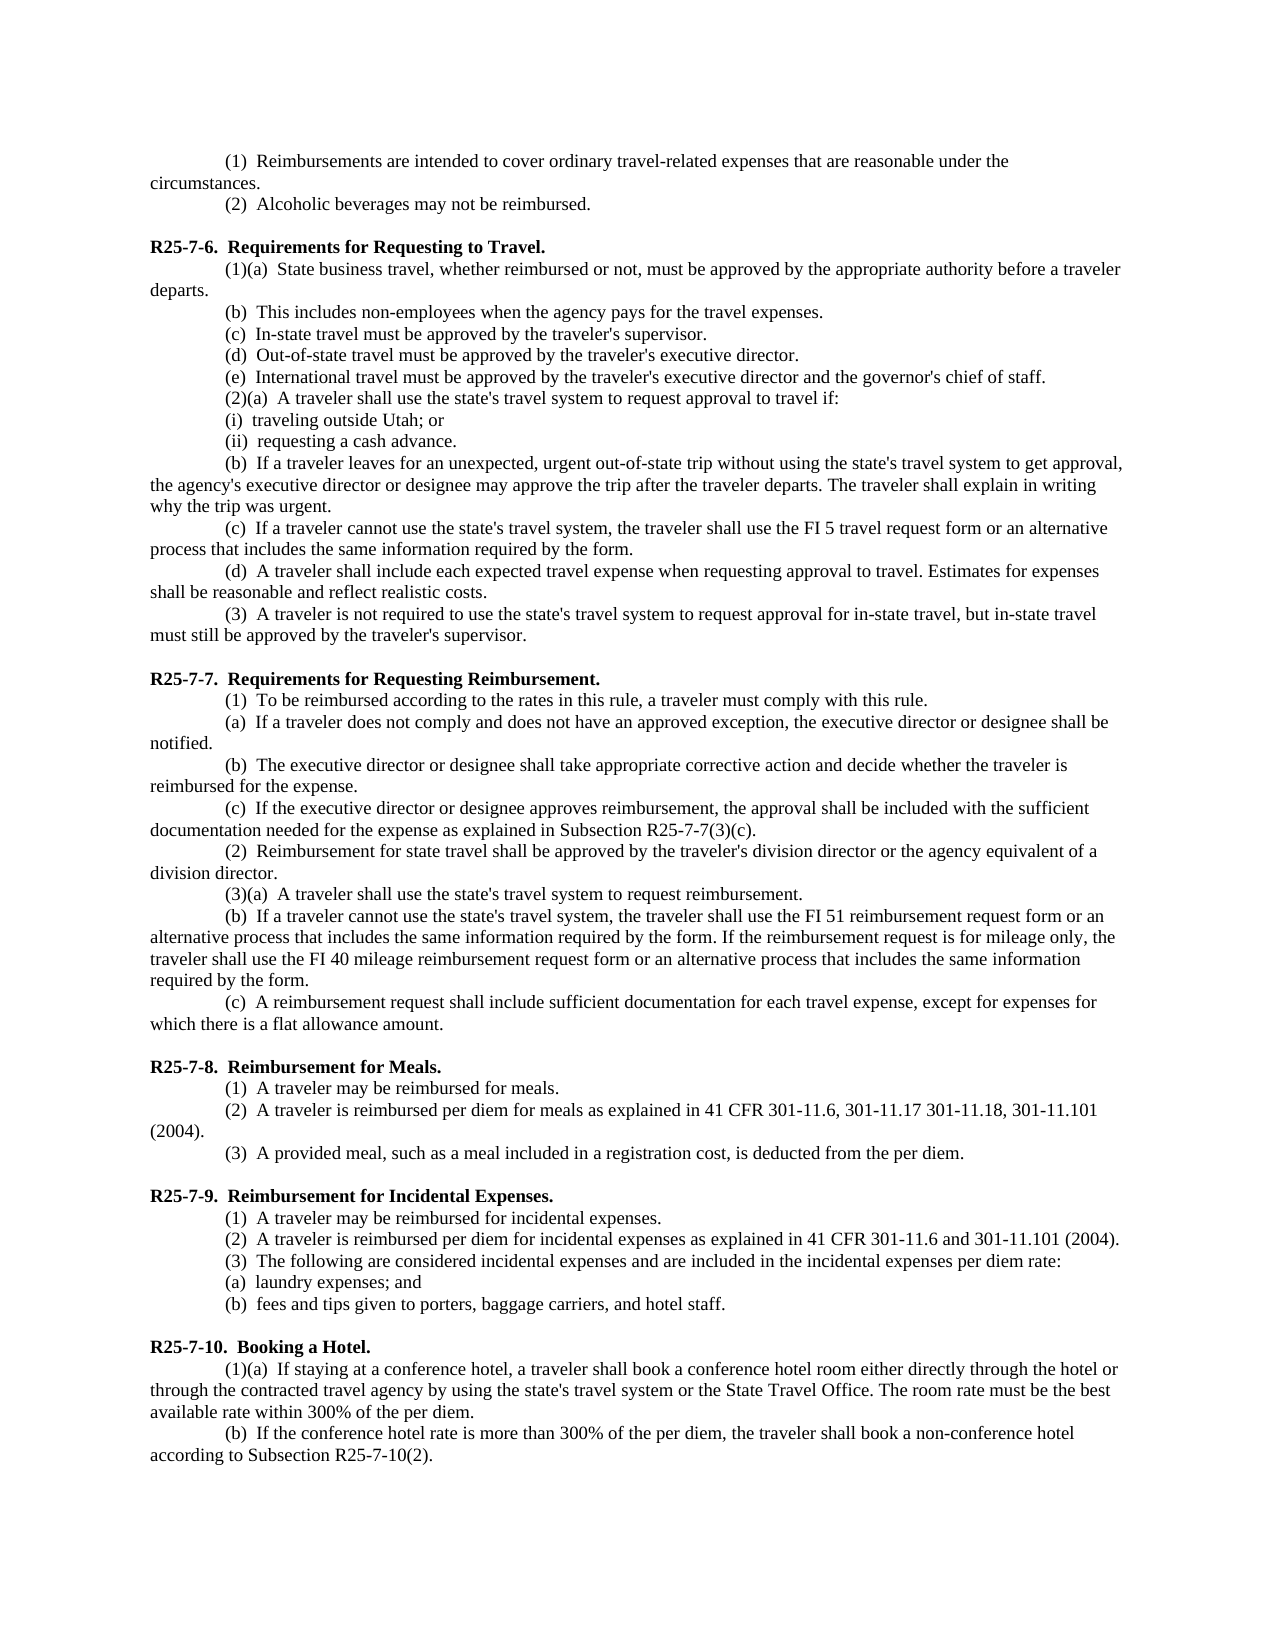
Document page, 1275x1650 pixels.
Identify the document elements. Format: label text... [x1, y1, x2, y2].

text R25-7-8. Reimbursement for Meals. [150, 1056, 1125, 1077]
text (1)(a) If staying at a conference hotel, a traveler shall book a conference hotel room either directly through the hotel or through the contracted travel agency by using the state's travel system or the State Travel Office. The room rate must be the best available rate within 300% of the per diem. [150, 1357, 1125, 1422]
text R25-7-9. Reimbursement for Incidental Expenses. [150, 1185, 1125, 1207]
text (2) Reimbursement for state travel shall be approved by the traveler's division director or the agency equivalent of a division director. [150, 840, 1125, 883]
text (b) If a traveler cannot use the state's travel system, the traveler shall use the FI 51 reimbursement request form or an alternative process that includes the same information required by the form. If the reimbursement request is for mileage only, the traveler shall use the FI 40 mileage reimbursement request form or an alternative process that includes the same information required by the form. [150, 905, 1125, 991]
text (c) If a traveler cannot use the state's travel system, the traveler shall use the FI 5 travel request form or an alternative process that includes the same information required by the form. [150, 517, 1125, 560]
text (2)(a) A traveler shall use the state's travel system to request approval to travel if: [150, 387, 1125, 409]
text (b) If a traveler leaves for an unexpected, urgent out-of-state trip without using the state's travel system to get approval, the agency's executive director or designee may approve the trip after the traveler departs. The traveler shall explain in writing why the trip was urgent. [150, 452, 1125, 517]
text (3) A provided meal, such as a meal included in a registration cost, is deducted from the per diem. [150, 1142, 1125, 1163]
text R25-7-10. Booking a Hotel. [150, 1336, 1125, 1357]
text (3) The following are considered incidental expenses and are included in the incidental expenses per diem rate: [150, 1250, 1125, 1271]
text R25-7-6. Requirements for Requesting to Travel. [150, 236, 1125, 258]
text (2) Alcoholic beverages may not be reimbursed. [150, 193, 1125, 215]
text (i) traveling outside Utah; or [150, 409, 1125, 430]
text (b) If the conference hotel rate is more than 300% of the per diem, the traveler shall book a non-conference hotel according to Subsection R25-7-10(2). [150, 1422, 1125, 1465]
text (ii) requesting a cash advance. [150, 430, 1125, 452]
text (2) A traveler is reimbursed per diem for incidental expenses as explained in 41 CFR 301-11.6 and 301-11.101 (2004). [150, 1228, 1125, 1250]
text R25-7-7. Requirements for Requesting Reimbursement. [150, 667, 1125, 689]
text (1) To be reimbursed according to the rates in this rule, a traveler must comply with this rule. [150, 689, 1125, 711]
text (a) If a traveler does not comply and does not have an approved exception, the executive director or designee shall be notified. [150, 711, 1125, 754]
text (c) If the executive director or designee approves reimbursement, the approval shall be included with the sufficient documentation needed for the expense as explained in Subsection R25-7-7(3)(c). [150, 797, 1125, 840]
text (b) The executive director or designee shall take appropriate corrective action and decide whether the traveler is reimbursed for the expense. [150, 754, 1125, 797]
text (2) A traveler is reimbursed per diem for meals as explained in 41 CFR 301-11.6, 301-11.17 301-11.18, 301-11.101 (2004). [150, 1099, 1125, 1142]
text (d) A traveler shall include each expected travel expense when requesting approval to travel. Estimates for expenses shall be reasonable and reflect realistic costs. [150, 560, 1125, 603]
text (3)(a) A traveler shall use the state's travel system to request reimbursement. [150, 883, 1125, 905]
text (b) fees and tips given to porters, baggage carriers, and hotel staff. [150, 1293, 1125, 1314]
text (1) Reimbursements are intended to cover ordinary travel-related expenses that are reasonable under the circumstances. [150, 150, 1125, 193]
text (b) This includes non-employees when the agency pays for the travel expenses. [150, 301, 1125, 322]
text (1)(a) State business travel, whether reimbursed or not, must be approved by the appropriate authority before a traveler departs. [150, 258, 1125, 301]
text (c) A reimbursement request shall include sufficient documentation for each travel expense, except for expenses for which there is a flat allowance amount. [150, 991, 1125, 1034]
text (c) In-state travel must be approved by the traveler's supervisor. [150, 322, 1125, 344]
text (a) laundry expenses; and [150, 1271, 1125, 1293]
text (1) A traveler may be reimbursed for meals. [150, 1077, 1125, 1099]
text (e) International travel must be approved by the traveler's executive director and the governor's chief of staff. [150, 366, 1125, 387]
text (d) Out-of-state travel must be approved by the traveler's executive director. [150, 344, 1125, 366]
text (3) A traveler is not required to use the state's travel system to request approval for in-state travel, but in-state travel must still be approved by the traveler's supervisor. [150, 603, 1125, 646]
text (1) A traveler may be reimbursed for incidental expenses. [150, 1207, 1125, 1228]
